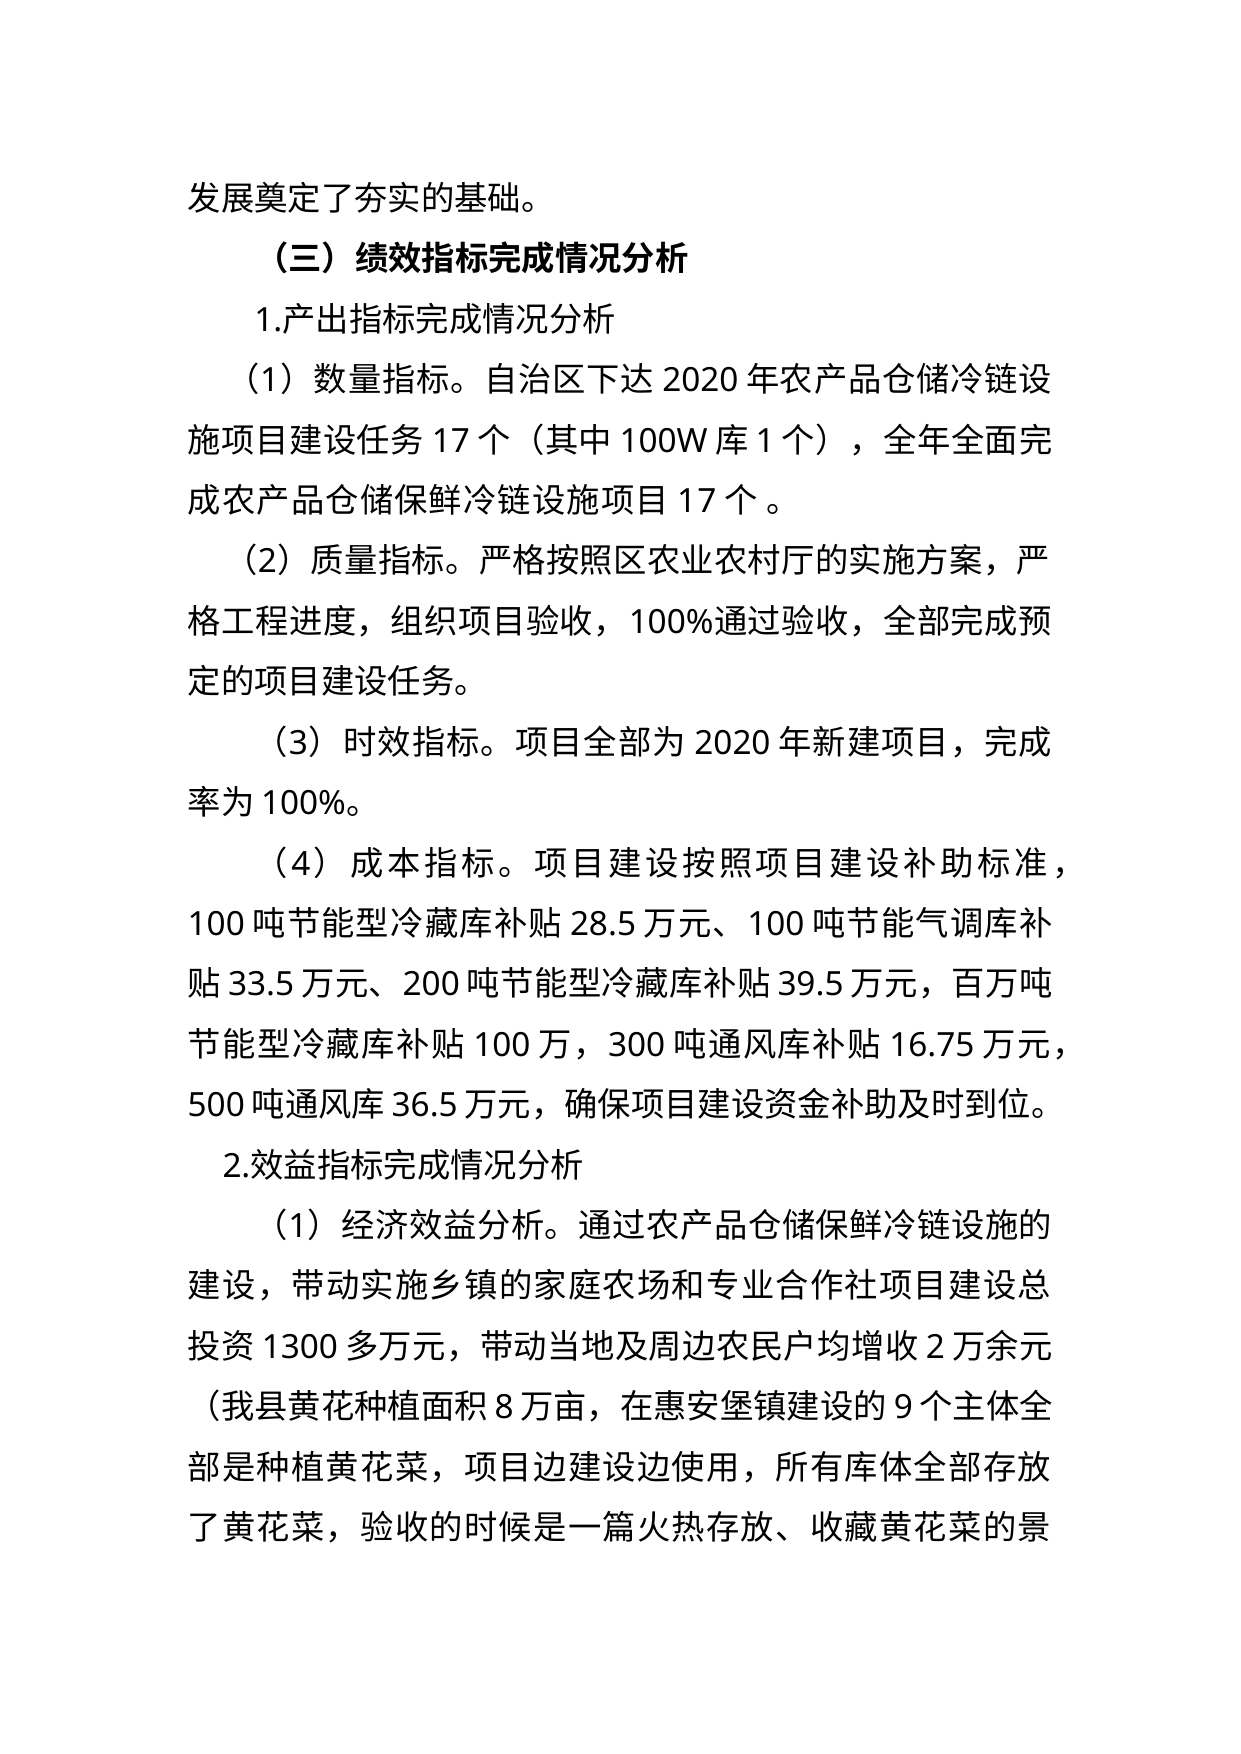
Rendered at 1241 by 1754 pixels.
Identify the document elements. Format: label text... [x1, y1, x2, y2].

text 2.效益指标完成情况分析 [187, 1129, 1053, 1189]
text （2）质量指标。严格按照区农业农村厅的实施方案，严格工程进度，组织项目验收，100%通过验收，全部完成预定的项目建设任务。 [187, 524, 1053, 706]
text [187, 1189, 1053, 1552]
text （1）数量指标。自治区下达2020年农产品仓储冷链设施项目建设任务17个（其中100W库1个），全年全面完成农产品仓储保鲜冷链设施项目17个 。 [187, 343, 1053, 524]
text （4）成本指标。项目建设按照项目建设补助标准，100吨节能型冷藏库补贴28.5万元、100吨节能气调库补贴33.5万元、200吨节能型冷藏库补贴39.5万元，百万吨节能型冷藏库补贴100万，300吨通风库补贴16.75万元，500吨通风库36.5万元，确保项目建设资金补助及时到位。 [187, 827, 1053, 1129]
text 1.产出指标完成情况分析 [187, 283, 1053, 343]
text （3）时效指标。项目全部为2020年新建项目，完成率为100%。 [187, 706, 1053, 827]
text （三）绩效指标完成情况分析 [187, 222, 1053, 283]
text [187, 162, 1053, 222]
